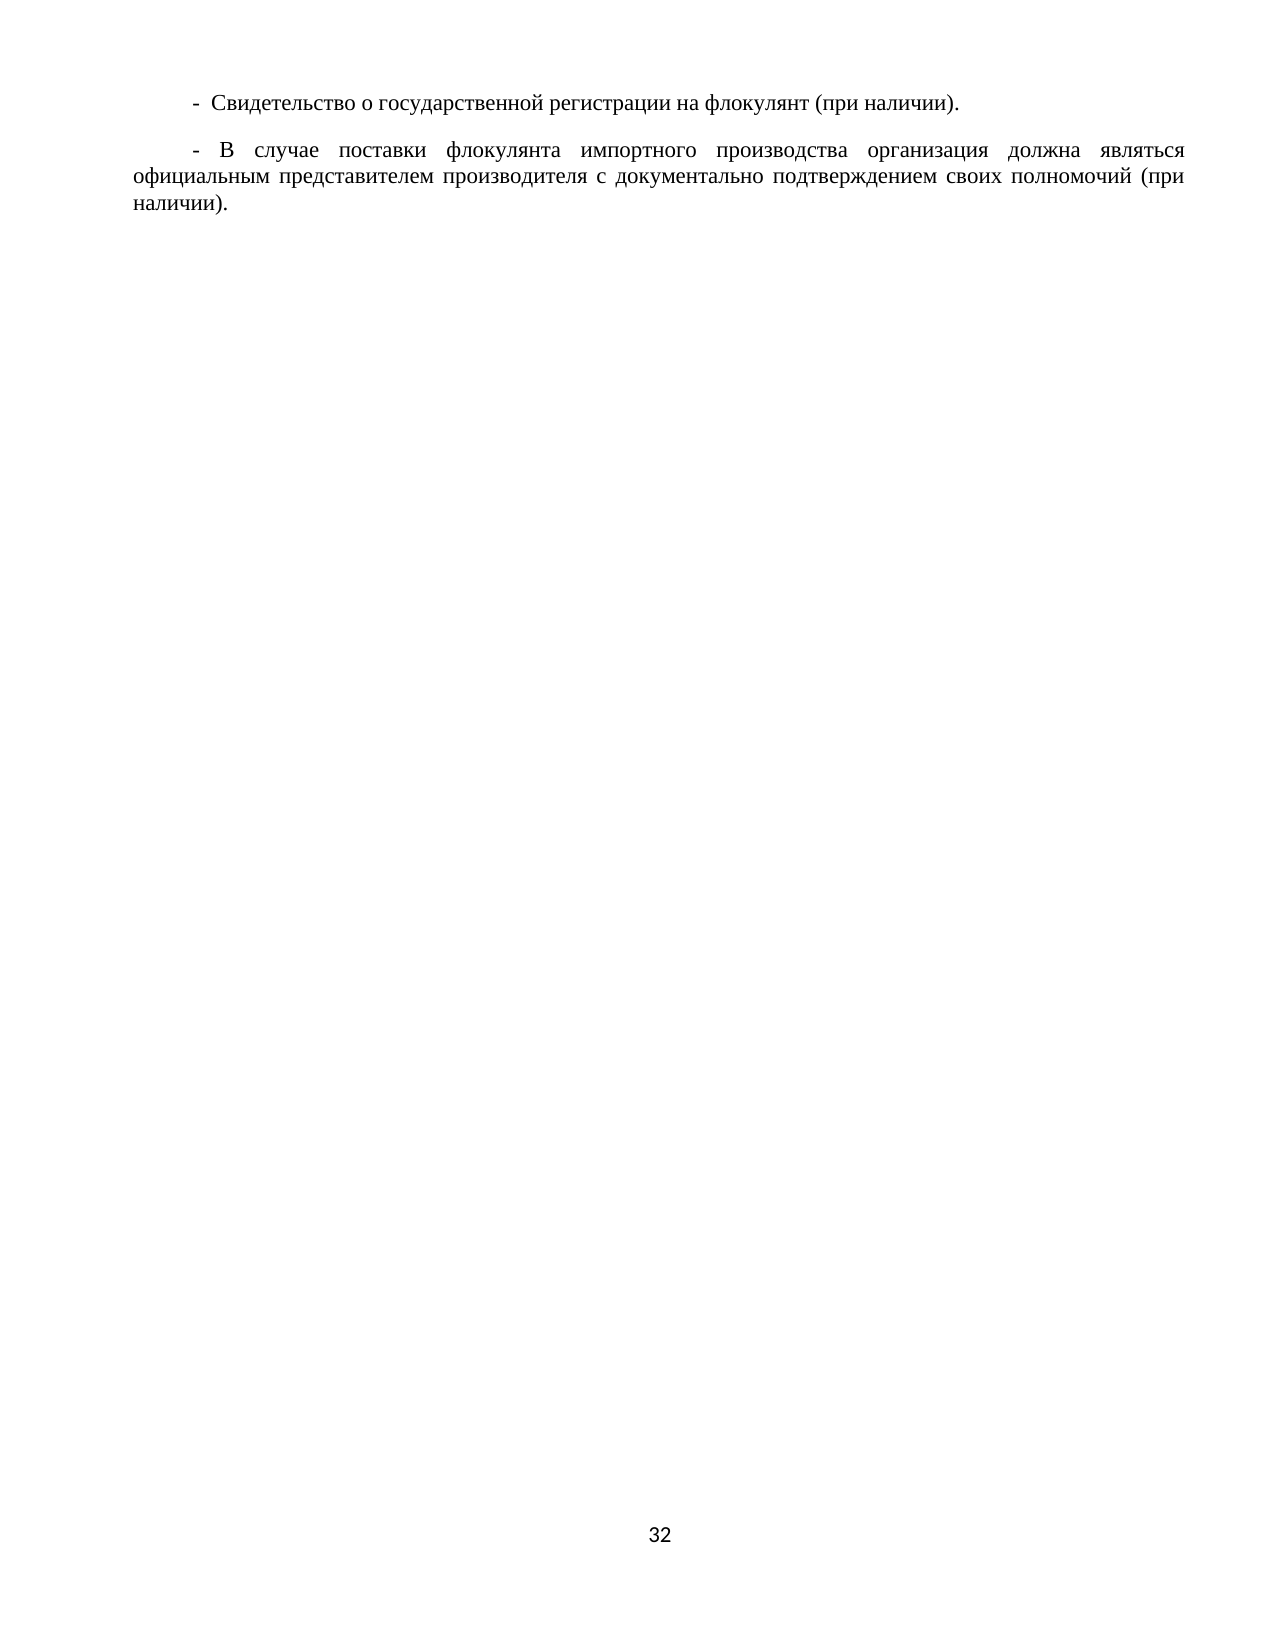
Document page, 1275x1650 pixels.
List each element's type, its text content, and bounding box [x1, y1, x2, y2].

text - Свидетельство о государственной регистрации на флокулянт (при наличии). [133, 89, 1186, 115]
text - В случае поставки флокулянта импортного производства организация должна являться официальным представителем производителя с документально подтверждением своих полномочий (при наличии). [133, 136, 1186, 215]
